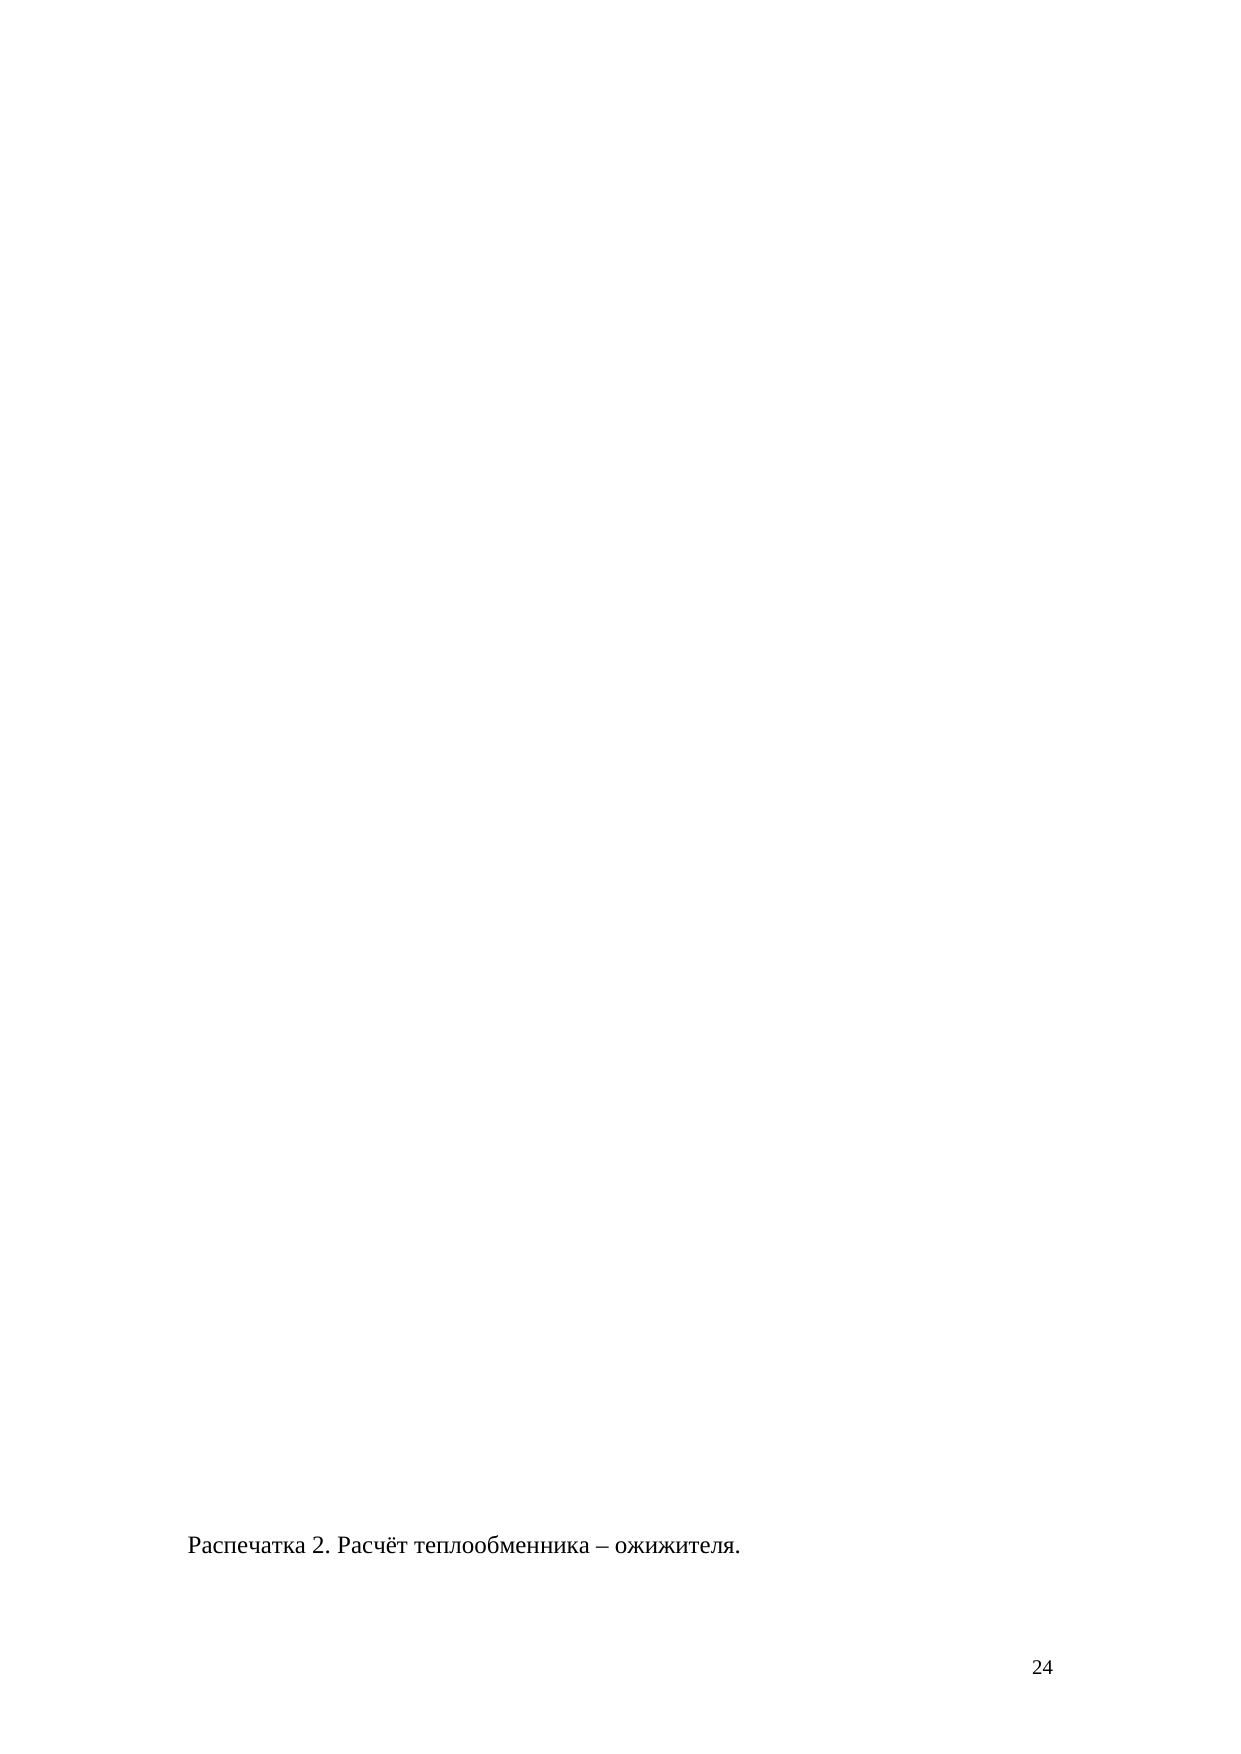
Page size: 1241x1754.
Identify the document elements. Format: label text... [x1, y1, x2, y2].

text Распечатка 2. Расчёт теплообменника – ожижителя. [187, 1530, 1053, 1559]
